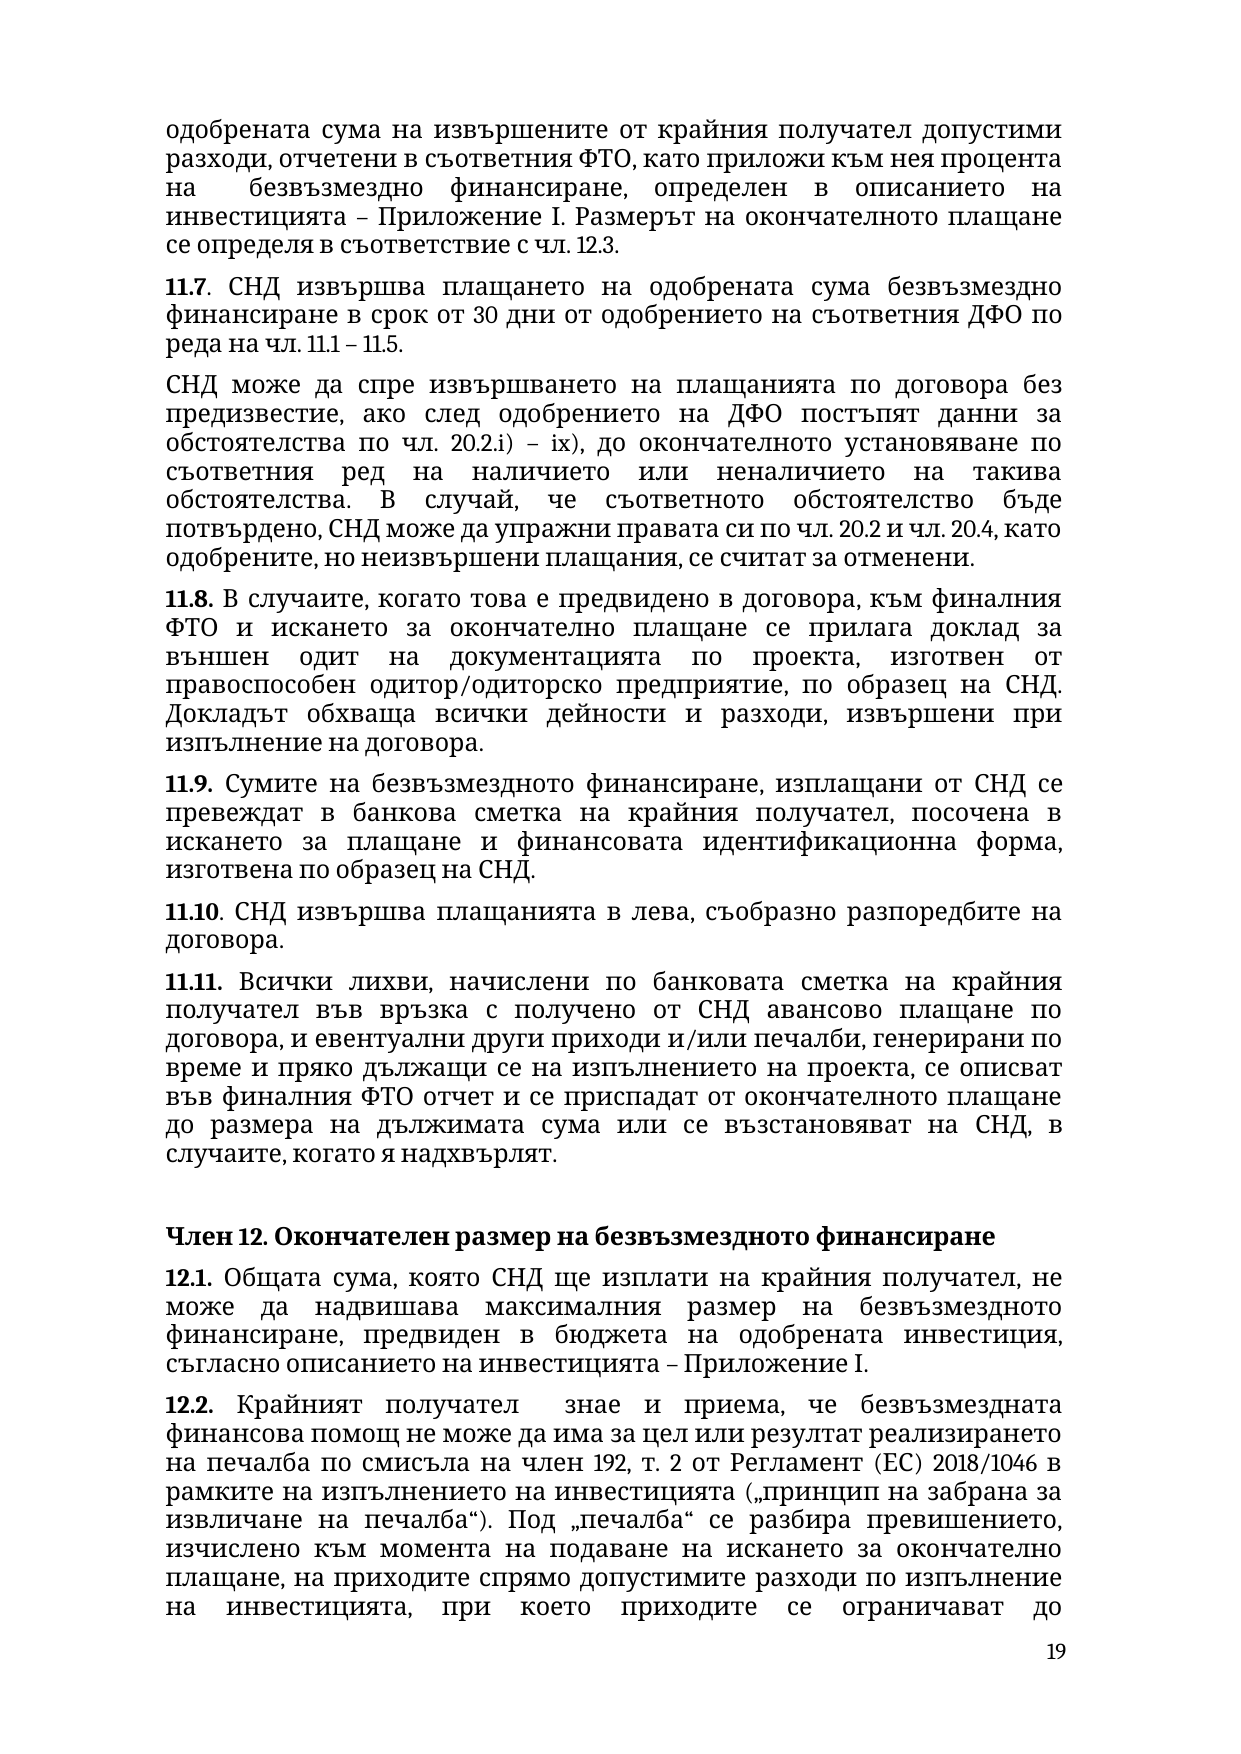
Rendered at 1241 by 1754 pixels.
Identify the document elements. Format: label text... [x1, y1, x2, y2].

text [165, 1391, 1063, 1621]
text 11.7. СНД извършва плащането на одобрената сума безвъзмездно финансиране в срок от 30 дни от одобрението на съответния ДФО по реда на чл. 11.1 – 11.5. [165, 273, 1063, 359]
text 12.1. Общата сума, която СНД ще изплати на крайния получател, не може да надвишава максималния размер на безвъзмездното финансиране, предвиден в бюджета на одобрената инвестиция, съгласно описанието на инвестицията – Приложение І. [165, 1264, 1063, 1379]
text Член 12. Окончателен размер на безвъзмездното финансиране [165, 1223, 1063, 1251]
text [165, 116, 1063, 260]
text 11.11. Всички лихви, начислени по банковата сметка на крайния получател във връзка с получено от СНД авансово плащане по договора, и евентуални други приходи и/или печалби, генерирани по време и пряко дължащи се на изпълнението на проекта, се описват във финалния ФТО отчет и се приспадат от окончателното плащане до размера на дължимата сума или се възстановяват на СНД, в случаите, когато я надхвърлят. [165, 968, 1063, 1169]
text 11.9. Сумите на безвъзмездното финансиране, изплащани от СНД се превеждат в банкова сметка на крайния получател, посочена в искането за плащане и финансовата идентификационна форма, изготвена по образец на СНД. [165, 770, 1063, 885]
text 11.10. СНД извършва плащанията в лева, съобразно разпоредбите на договора. [165, 898, 1063, 955]
text СНД може да спре извършването на плащанията по договора без предизвестие, ако след одобрението на ДФО постъпят данни за обстоятелства по чл. 20.2.i) – ix), до окончателното установяване по съответния ред на наличието или неналичието на такива обстоятелства. В случай, че съответното обстоятелство бъде потвърдено, СНД може да упражни правата си по чл. 20.2 и чл. 20.4, като одобрените, но неизвършени плащания, се считат за отменени. [165, 371, 1063, 573]
text 11.8. В случаите, когато това е предвидено в договора, към финалния ФТО и искането за окончателно плащане се прилага доклад за външен одит на документацията по проекта, изготвен от правоспособен одитор/одиторско предприятие, по образец на СНД. Докладът обхваща всички дейности и разходи, извършени при изпълнение на договора. [165, 585, 1063, 758]
